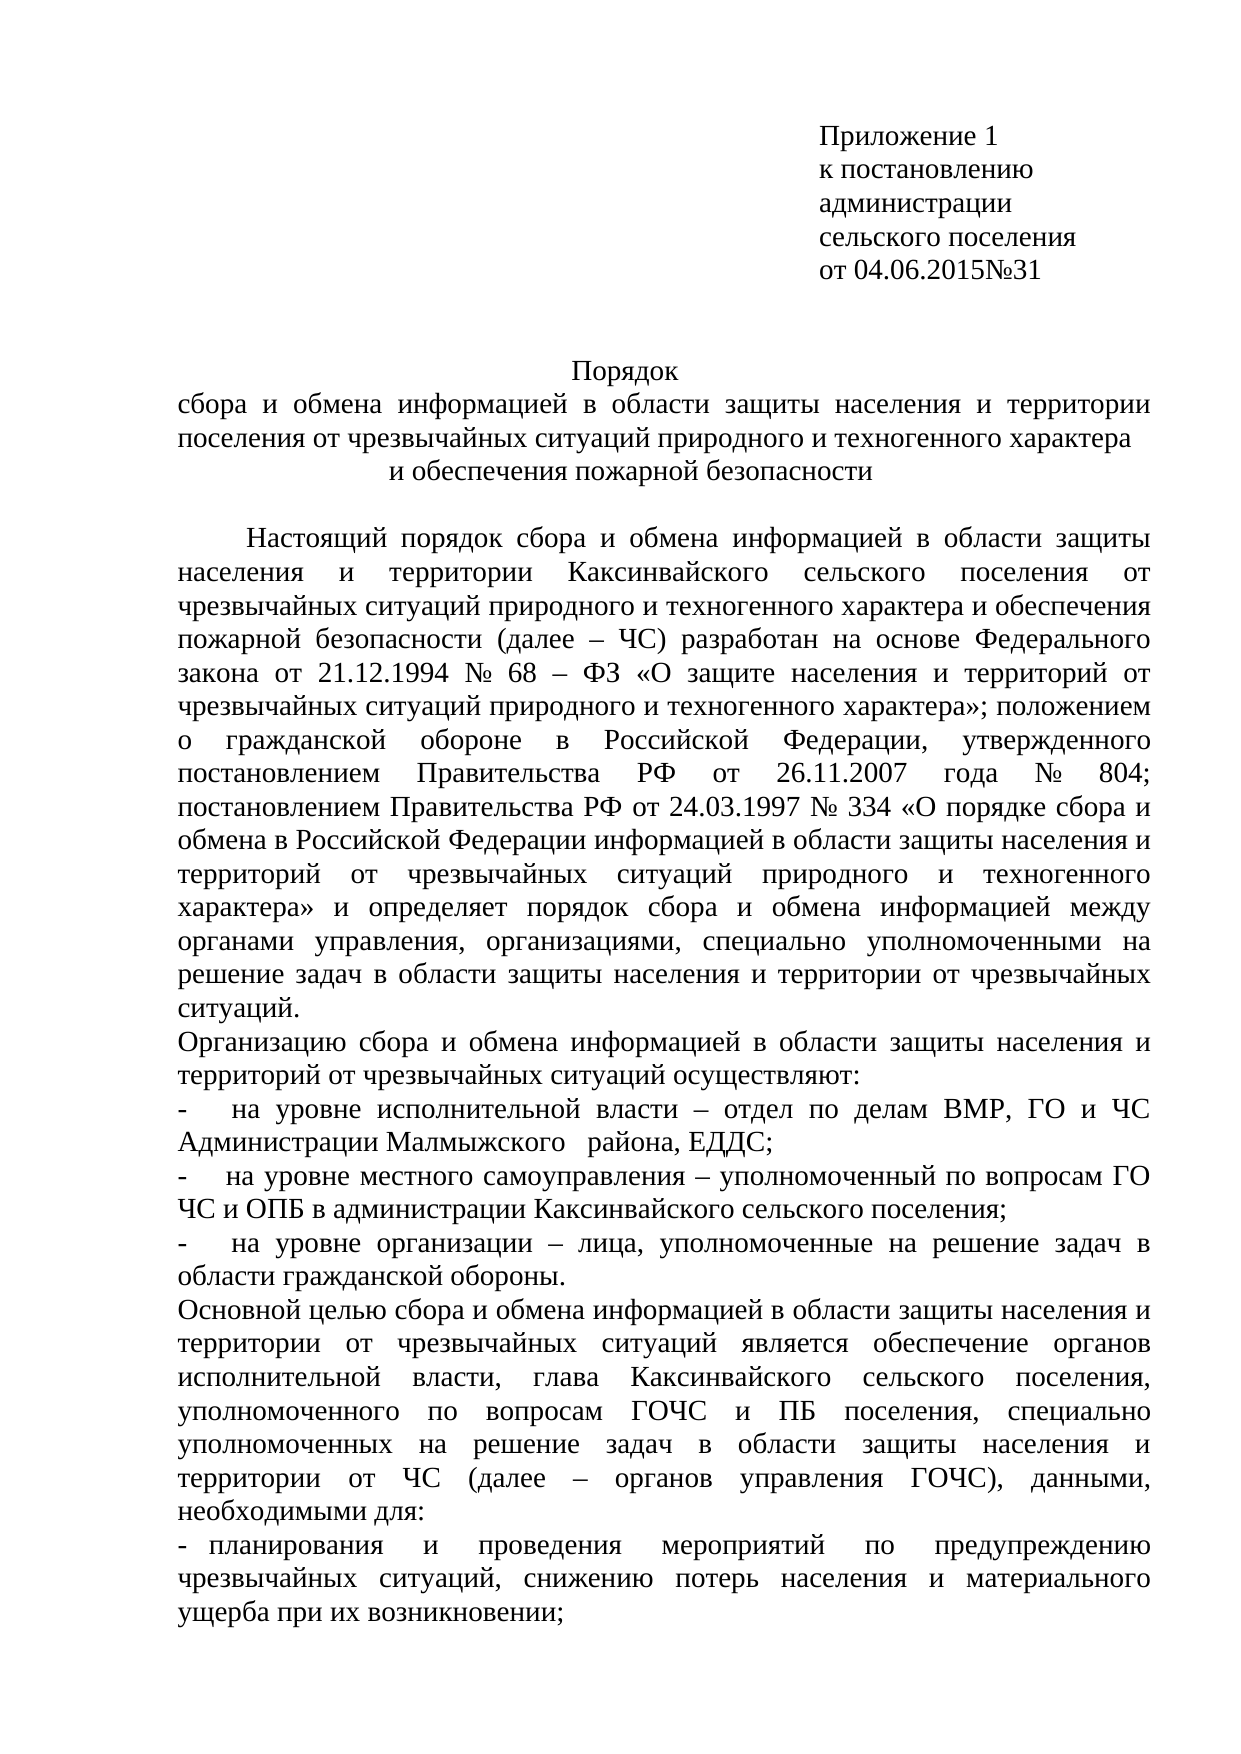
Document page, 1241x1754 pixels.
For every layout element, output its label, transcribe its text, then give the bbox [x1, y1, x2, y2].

text сбора и обмена информацией в области защиты населения и территории поселения от чрезвычайных ситуаций природного и техногенного характера [177, 386, 1152, 453]
text Порядок [177, 353, 1152, 386]
text - на уровне организации – лица, уполномоченные на решение задач в области гражданской обороны. [177, 1225, 1152, 1292]
text Приложение 1 [177, 118, 1152, 152]
text - на уровне исполнительной власти – отдел по делам ВМР, ГО и ЧС Администрации Малмыжского района, ЕДДС; [177, 1091, 1152, 1158]
text сельского поселения [177, 219, 1152, 252]
text от 04.06.2015№31 [177, 252, 1152, 286]
text администрации [177, 185, 1152, 219]
text Организацию сбора и обмена информацией в области защиты населения и территорий от чрезвычайных ситуаций осуществляют: [177, 1024, 1152, 1091]
text Основной целью сбора и обмена информацией в области защиты населения и территории от чрезвычайных ситуаций является обеспечение органов исполнительной власти, глава Каксинвайского сельского поселения, уполномоченного по вопросам ГОЧС и ПБ поселения, специально уполномоченных на решение задач в области защиты населения и территории от ЧС (далее – органов управления ГОЧС), данными, необходимыми для: [177, 1292, 1152, 1527]
text - на уровне местного самоуправления – уполномоченный по вопросам ГО ЧС и ОПБ в администрации Каксинвайского сельского поселения; [177, 1158, 1152, 1225]
text к постановлению [177, 152, 1152, 185]
text Настоящий порядок сбора и обмена информацией в области защиты населения и территории Каксинвайского сельского поселения от чрезвычайных ситуаций природного и техногенного характера и обеспечения пожарной безопасности (далее – ЧС) разработан на основе Федерального закона от 21.12.1994 № 68 – ФЗ «О защите населения и территорий от чрезвычайных ситуаций природного и техногенного характера»; положением о гражданской обороне в Российской Федерации, утвержденного постановлением Правительства РФ от 26.11.2007 года № 804; постановлением Правительства РФ от 24.03.1997 № 334 «О порядке сбора и обмена в Российской Федерации информацией в области защиты населения и территорий от чрезвычайных ситуаций природного и техногенного характера» и определяет порядок сбора и обмена информацией между органами управления, организациями, специально уполномоченными на решение задач в области защиты населения и территории от чрезвычайных ситуаций. [177, 521, 1152, 1024]
text и обеспечения пожарной безопасности [177, 453, 1152, 487]
text - планирования и проведения мероприятий по предупреждению чрезвычайных ситуаций, снижению потерь населения и материального ущерба при их возникновении; [177, 1527, 1152, 1627]
